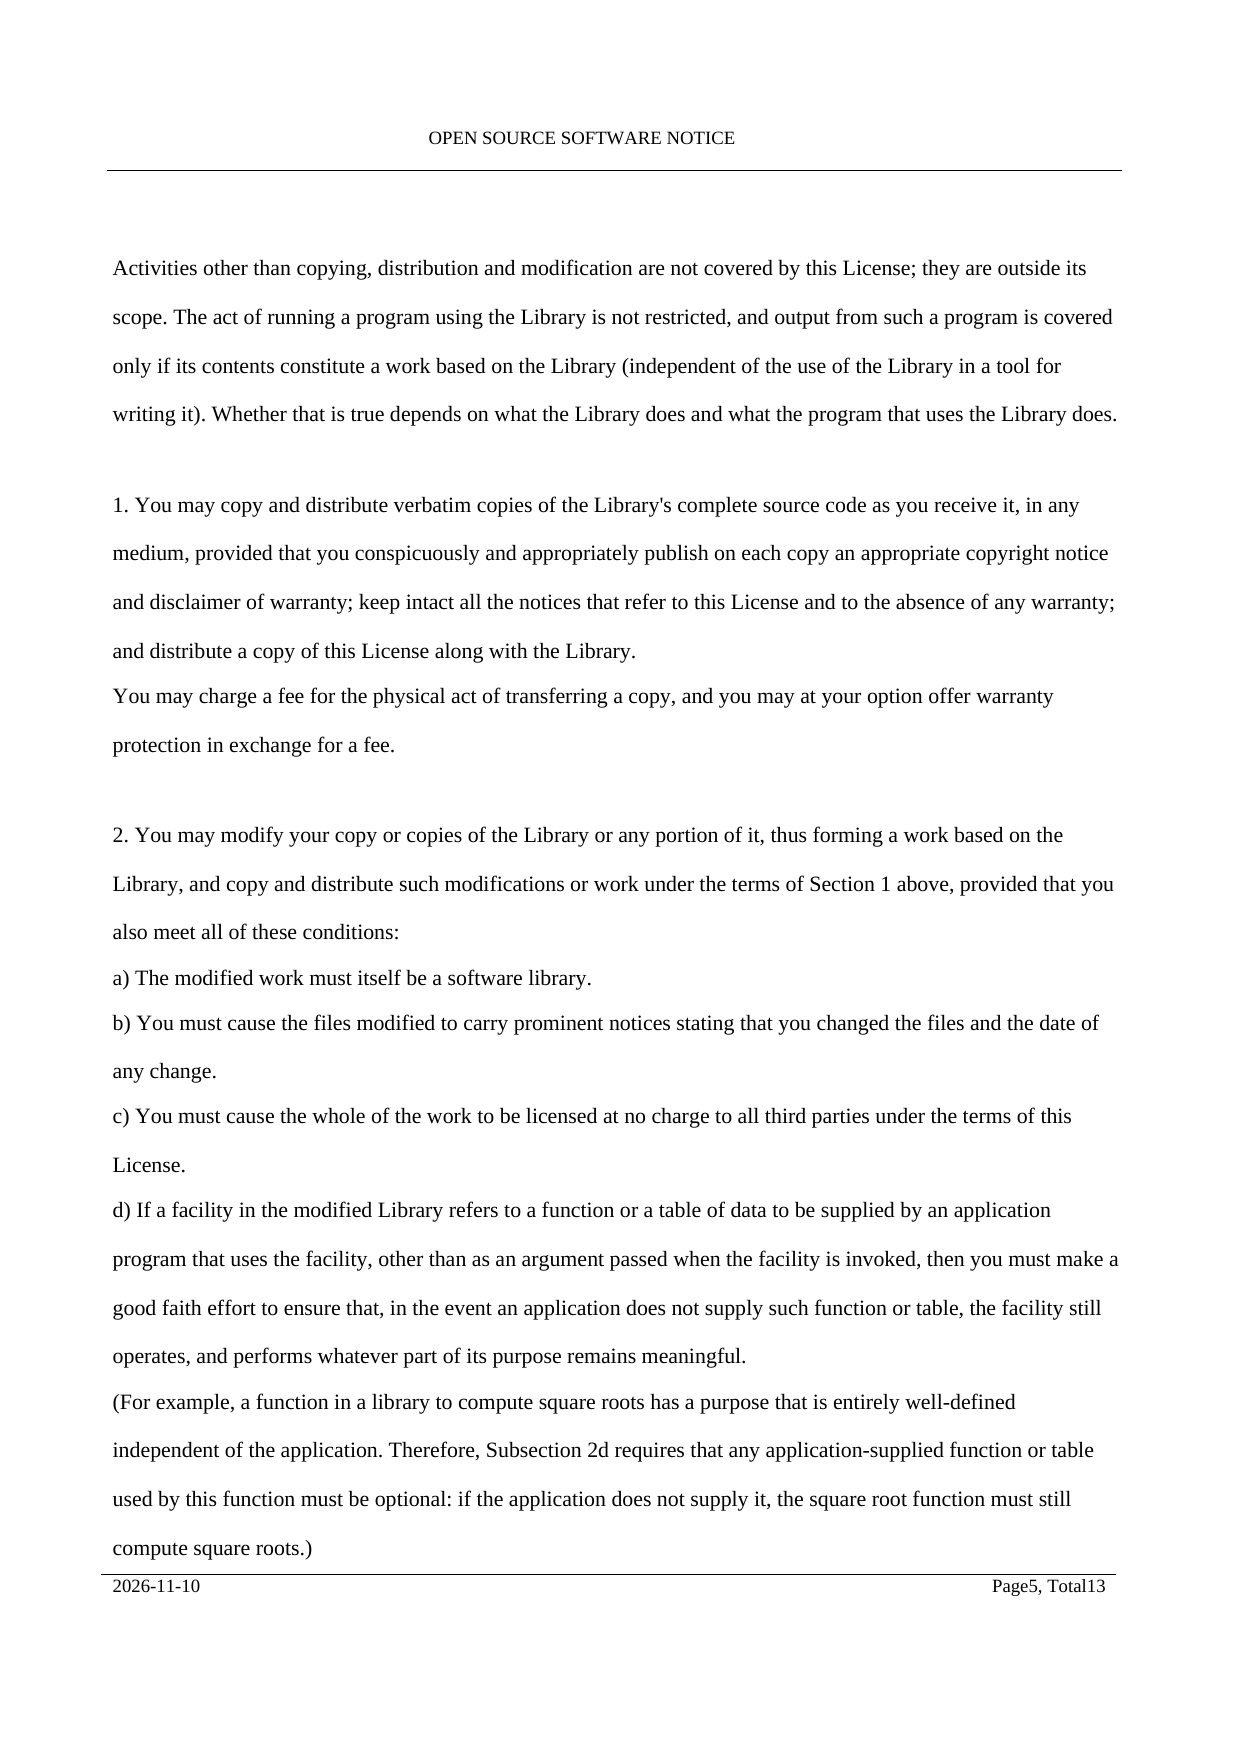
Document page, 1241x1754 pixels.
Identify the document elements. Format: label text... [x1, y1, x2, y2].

text (For example, a function in a library to compute square roots has a purpose that is entirely well-defined independent of the application. Therefore, Subsection 2d requires that any application-supplied function or table used by this function must be optional: if the application does not supply it, the square root function must still compute square roots.) [112, 1385, 1128, 1564]
text d) If a facility in the modified Library refers to a function or a table of data to be supplied by an application program that uses the facility, other than as an argument passed when the facility is invoked, then you must make a good faith effort to ensure that, in the event an application does not supply such function or table, the facility still operates, and performs whatever part of its purpose remains meaningful. [112, 1194, 1128, 1372]
text c) You must cause the whole of the work to be licensed at no charge to all third parties under the terms of this License. [112, 1100, 1128, 1181]
text You may charge a fee for the physical act of transferring a copy, and you may at your option offer warranty protection in exchange for a fee. [112, 679, 1128, 761]
text a) The modified work must itself be a software library. [112, 961, 1128, 993]
text 2. You may modify your copy or copies of the Library or any portion of it, thus forming a work based on the Library, and copy and distribute such modifications or work under the terms of Section 1 above, provided that you also meet all of these conditions: [112, 818, 1128, 948]
text 1. You may copy and distribute verbatim copies of the Library's complete source code as you receive it, in any medium, provided that you conspicuously and appropriately publish on each copy an appropriate copyright notice and disclaimer of warranty; keep intact all the notices that refer to this License and to the absence of any warranty; and distribute a copy of this License along with the Library. [112, 488, 1128, 667]
text Activities other than copying, distribution and modification are not covered by this License; they are outside its scope. The act of running a program using the Library is not restricted, and output from such a program is covered only if its contents constitute a work based on the Library (independent of the use of the Library in a tool for writing it). Whether that is true depends on what the Library does and what the program that uses the Library does. [112, 251, 1128, 430]
text b) You must cause the files modified to carry prominent notices stating that you changed the files and the date of any change. [112, 1006, 1128, 1087]
